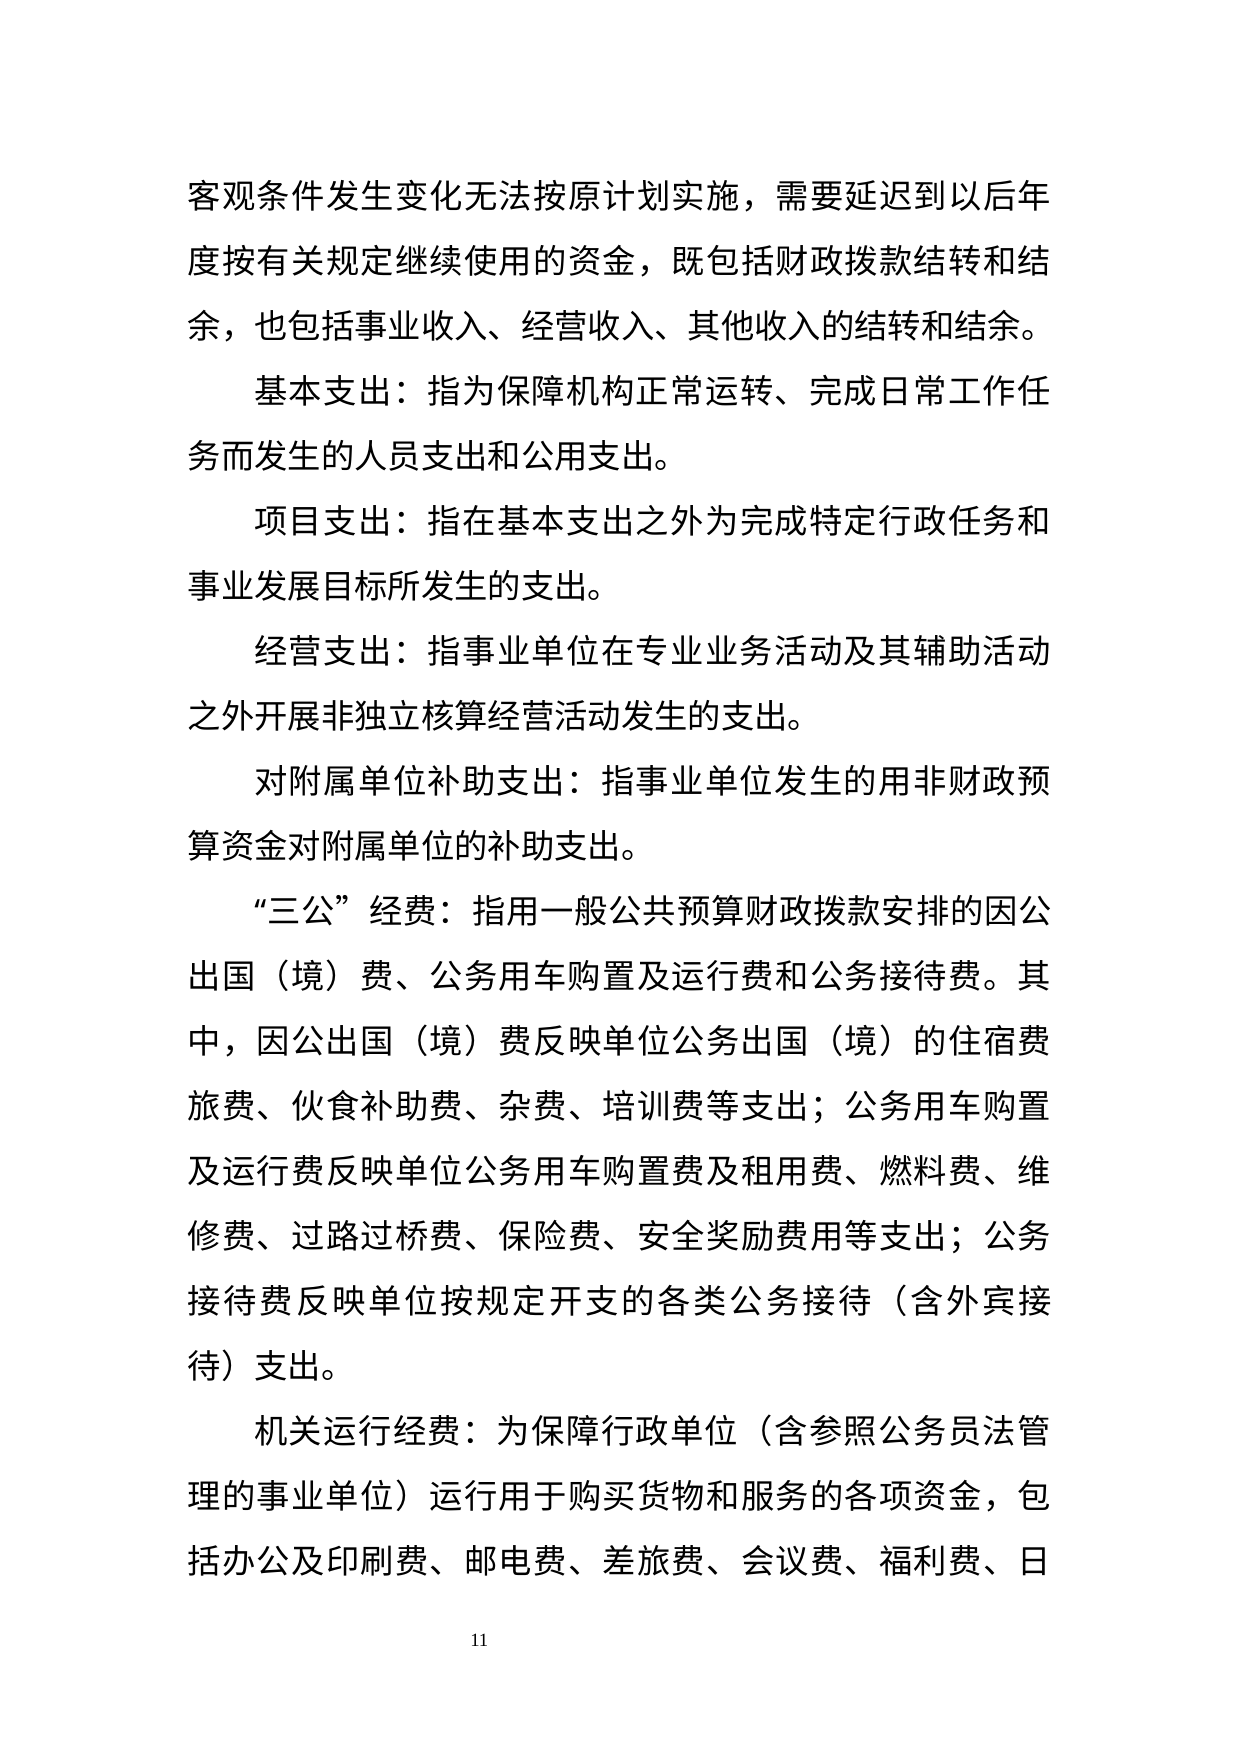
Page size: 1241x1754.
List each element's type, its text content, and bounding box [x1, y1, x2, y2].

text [187, 1397, 1053, 1592]
text 对附属单位补助支出：指事业单位发生的用非财政预算资金对附属单位的补助支出。 [187, 747, 1053, 877]
text “三公”经费：指用一般公共预算财政拨款安排的因公出国（境）费、公务用车购置及运行费和公务接待费。其中，因公出国（境）费反映单位公务出国（境）的住宿费、旅费、伙食补助费、杂费、培训费等支出；公务用车购置及运行费反映单位公务用车购置费及租用费、燃料费、维修费、过路过桥费、保险费、安全奖励费用等支出；公务接待费反映单位按规定开支的各类公务接待（含外宾接待）支出。 [187, 877, 1053, 1397]
text 项目支出：指在基本支出之外为完成特定行政任务和事业发展目标所发生的支出。 [187, 487, 1053, 617]
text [187, 162, 1053, 357]
text 基本支出：指为保障机构正常运转、完成日常工作任务而发生的人员支出和公用支出。 [187, 357, 1053, 487]
text 经营支出：指事业单位在专业业务活动及其辅助活动之外开展非独立核算经营活动发生的支出。 [187, 617, 1053, 747]
